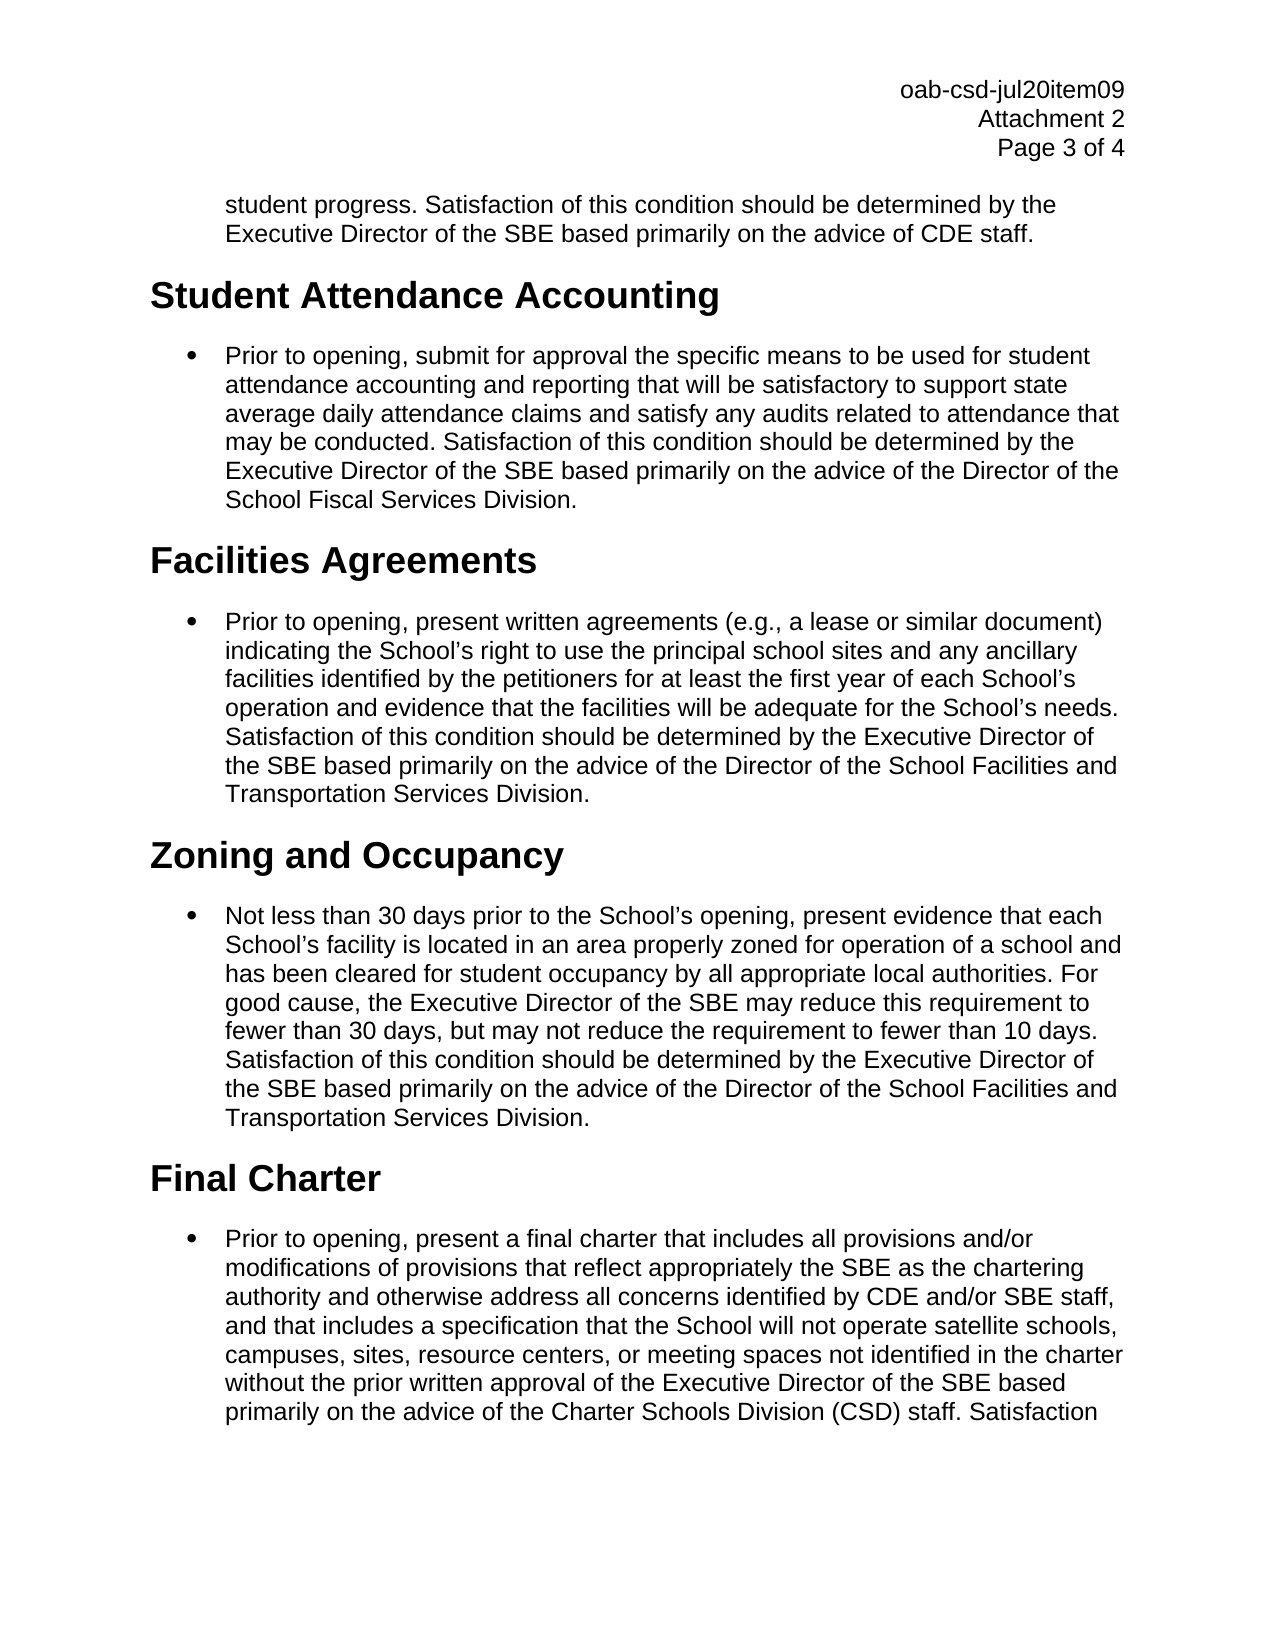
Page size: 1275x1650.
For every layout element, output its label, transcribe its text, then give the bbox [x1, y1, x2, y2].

list Not less than 30 days prior to the School’s opening, present evidence that each School’s facility is located in an area properly zoned for operation of a school and has been cleared for student occupancy by all appropriate local authorities. For good cause, the Executive Director of the SBE may reduce this requirement to fewer than 30 days, but may not reduce the requirement to fewer than 10 days. Satisfaction of this condition should be determined by the Executive Director of the SBE based primarily on the advice of the Director of the School Facilities and Transportation Services Division. [187, 901, 1125, 1131]
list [187, 1224, 1125, 1426]
list Prior to opening, submit for approval the specific means to be used for student attendance accounting and reporting that will be satisfactory to support state average daily attendance claims and satisfy any audits related to attendance that may be conducted. Satisfaction of this condition should be determined by the Executive Director of the SBE based primarily on the advice of the Director of the School Fiscal Services Division. [187, 341, 1125, 514]
list Prior to opening, present written agreements (e.g., a lease or similar document) indicating the School’s right to use the principal school sites and any ancillary facilities identified by the petitioners for at least the first year of each School’s operation and evidence that the facilities will be adequate for the School’s needs. Satisfaction of this condition should be determined by the Executive Director of the SBE based primarily on the advice of the Director of the School Facilities and Transportation Services Division. [187, 607, 1125, 808]
subtitle Zoning and Occupancy [150, 833, 1125, 876]
subtitle Student Attendance Accounting [150, 273, 1125, 316]
subtitle Final Charter [150, 1156, 1125, 1199]
subtitle Facilities Agreements [150, 539, 1125, 582]
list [187, 190, 1125, 248]
